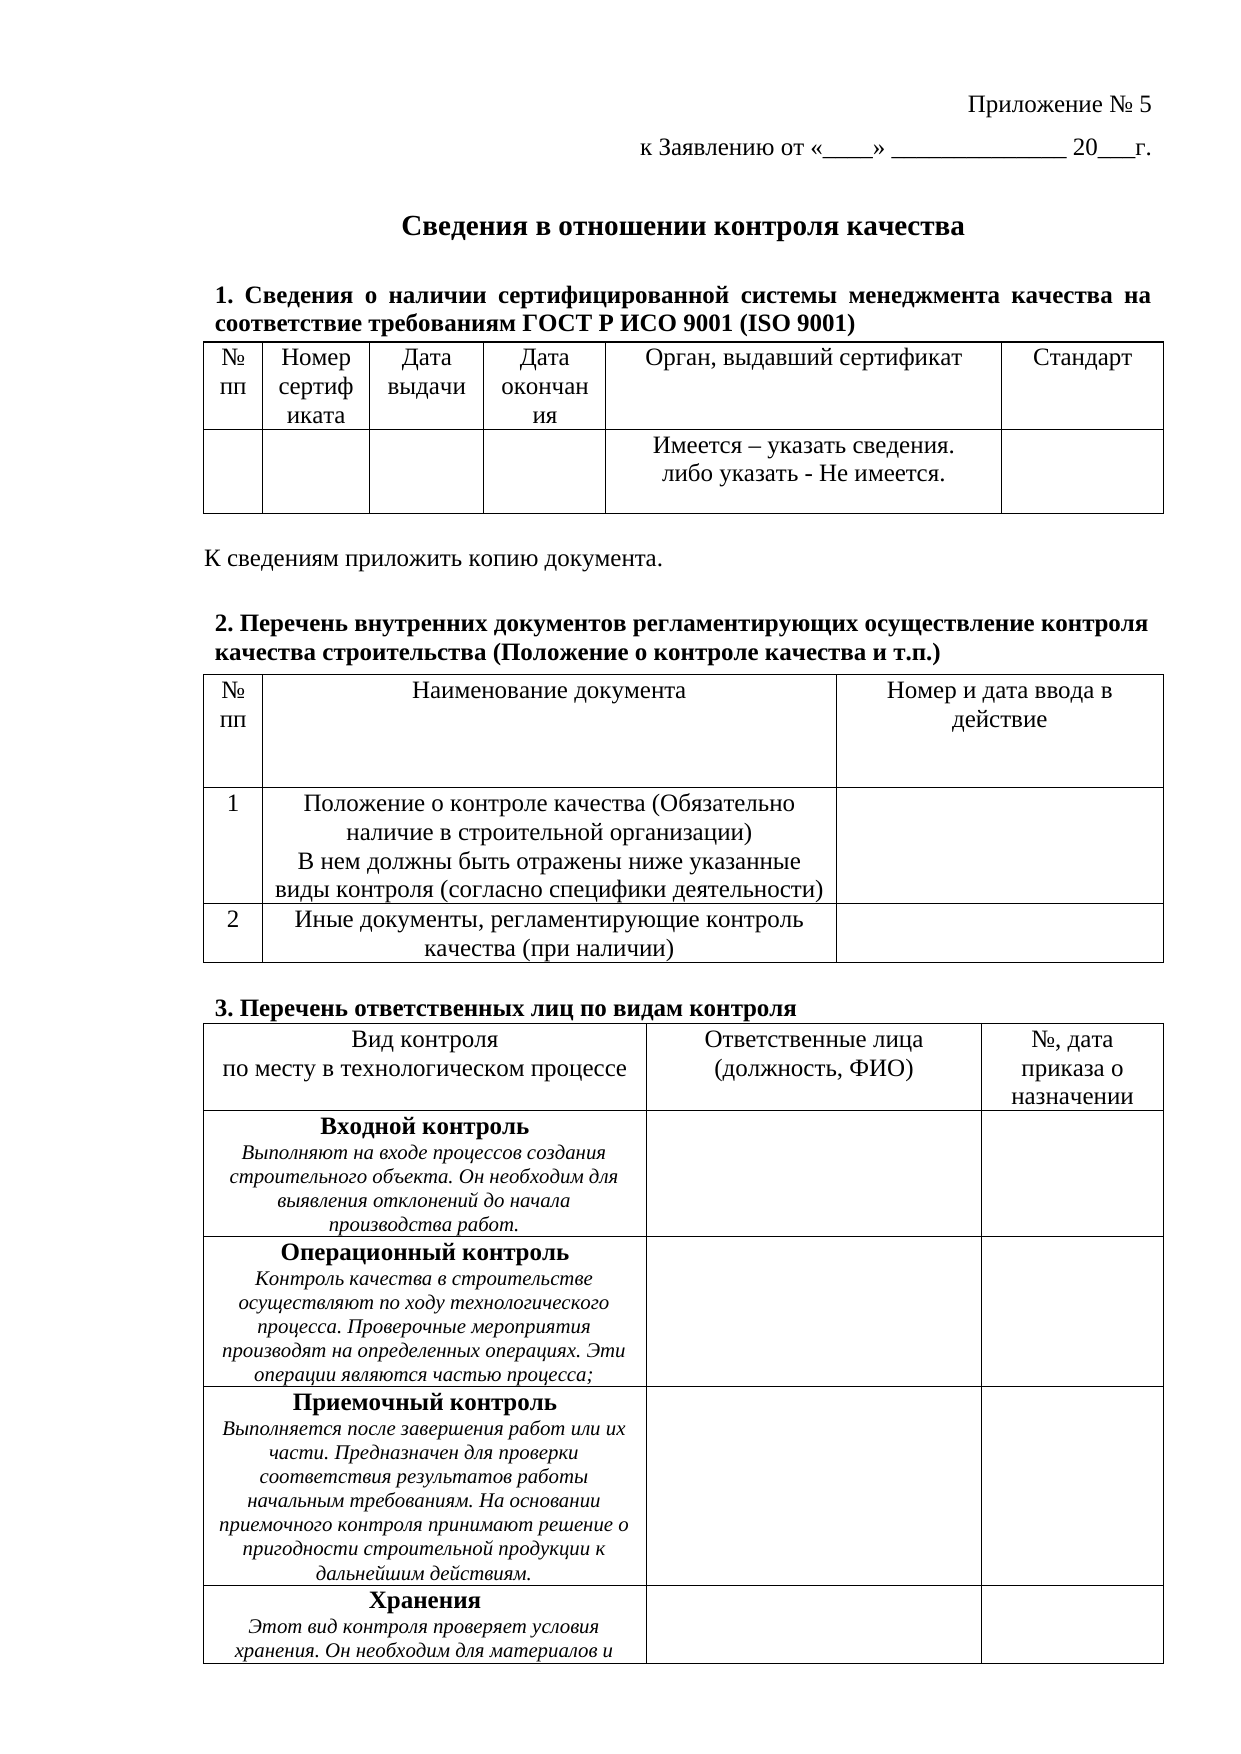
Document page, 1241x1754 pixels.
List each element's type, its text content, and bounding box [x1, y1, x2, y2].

table_cell Приемочный контроль Выполняется после завершения работ или их части. Предназначен для проверки соответствия результатов работы начальным требованиям. На основании приемочного контроля принимают решение о пригодности строительной продукции к дальнейшим действиям. [204, 1387, 646, 1584]
table_cell [204, 430, 262, 513]
table_cell [484, 430, 605, 513]
table_cell 3. Перечень ответственных лиц по видам контроля [203, 963, 1163, 1023]
table_cell [647, 1586, 981, 1662]
text к Заявлению от «____» ______________ 20___г. [148, 132, 1152, 161]
table_cell [837, 788, 1163, 903]
table_cell [370, 430, 483, 513]
table_cell 1 [204, 788, 262, 903]
table_cell Имеется – указать сведения. либо указать - Не имеется. [606, 430, 1001, 513]
table_cell 2 [204, 904, 262, 962]
table_cell Дата окончания [484, 343, 605, 429]
table_cell Операционный контроль Контроль качества в строительстве осуществляют по ходу технологического процесса. Проверочные мероприятия производят на определенных операциях. Эти операции являются частью процесса; [204, 1237, 646, 1386]
table_cell Иные документы, регламентирующие контроль качества (при наличии) [263, 904, 836, 962]
table_cell Номер и дата ввода в действие [837, 675, 1163, 787]
table_cell Дата выдачи [370, 343, 483, 429]
text К сведениям приложить копию документа. [148, 543, 1152, 572]
table_cell Ответственные лица (должность, ФИО) [647, 1024, 981, 1110]
table_cell [982, 1586, 1163, 1662]
table_cell Вид контроля по месту в технологическом процессе [204, 1024, 646, 1110]
table_cell Номер сертификата [263, 343, 369, 429]
table_header Сведения в отношении контроля качества [203, 175, 1163, 276]
table_cell [982, 1237, 1163, 1386]
table_cell Наименование документа [263, 675, 836, 787]
table_cell [647, 1387, 981, 1584]
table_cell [204, 1586, 646, 1662]
table_cell Входной контроль Выполняют на входе процессов создания строительного объекта. Он необходим для выявления отклонений до начала производства работ. [204, 1111, 646, 1236]
table_cell № пп [204, 675, 262, 787]
table_header 2. Перечень внутренних документов регламентирующих осуществление контроля качества строительства (Положение о контроле качества и т.п.) [203, 601, 1163, 674]
table_cell [982, 1387, 1163, 1584]
table_cell [647, 1111, 981, 1236]
text Приложение № 5 [148, 89, 1152, 117]
table_cell №, дата приказа о назначении [982, 1024, 1163, 1110]
table_cell [1002, 430, 1163, 513]
table_cell [982, 1111, 1163, 1236]
table_cell Положение о контроле качества (Обязательно наличие в строительной организации) В нем должны быть отражены ниже указанные виды контроля (согласно специфики деятельности) [263, 788, 836, 903]
table_cell № пп [204, 343, 262, 429]
table_cell Орган, выдавший сертификат [606, 343, 1001, 429]
table_cell 1. Сведения о наличии сертифицированной системы менеджмента качества на соответствие требованиям ГОСТ Р ИСО 9001 (ISO 9001) [203, 276, 1163, 341]
table_cell [263, 430, 369, 513]
table_cell Стандарт [1002, 343, 1163, 429]
table_cell [647, 1237, 981, 1386]
table_cell [837, 904, 1163, 962]
